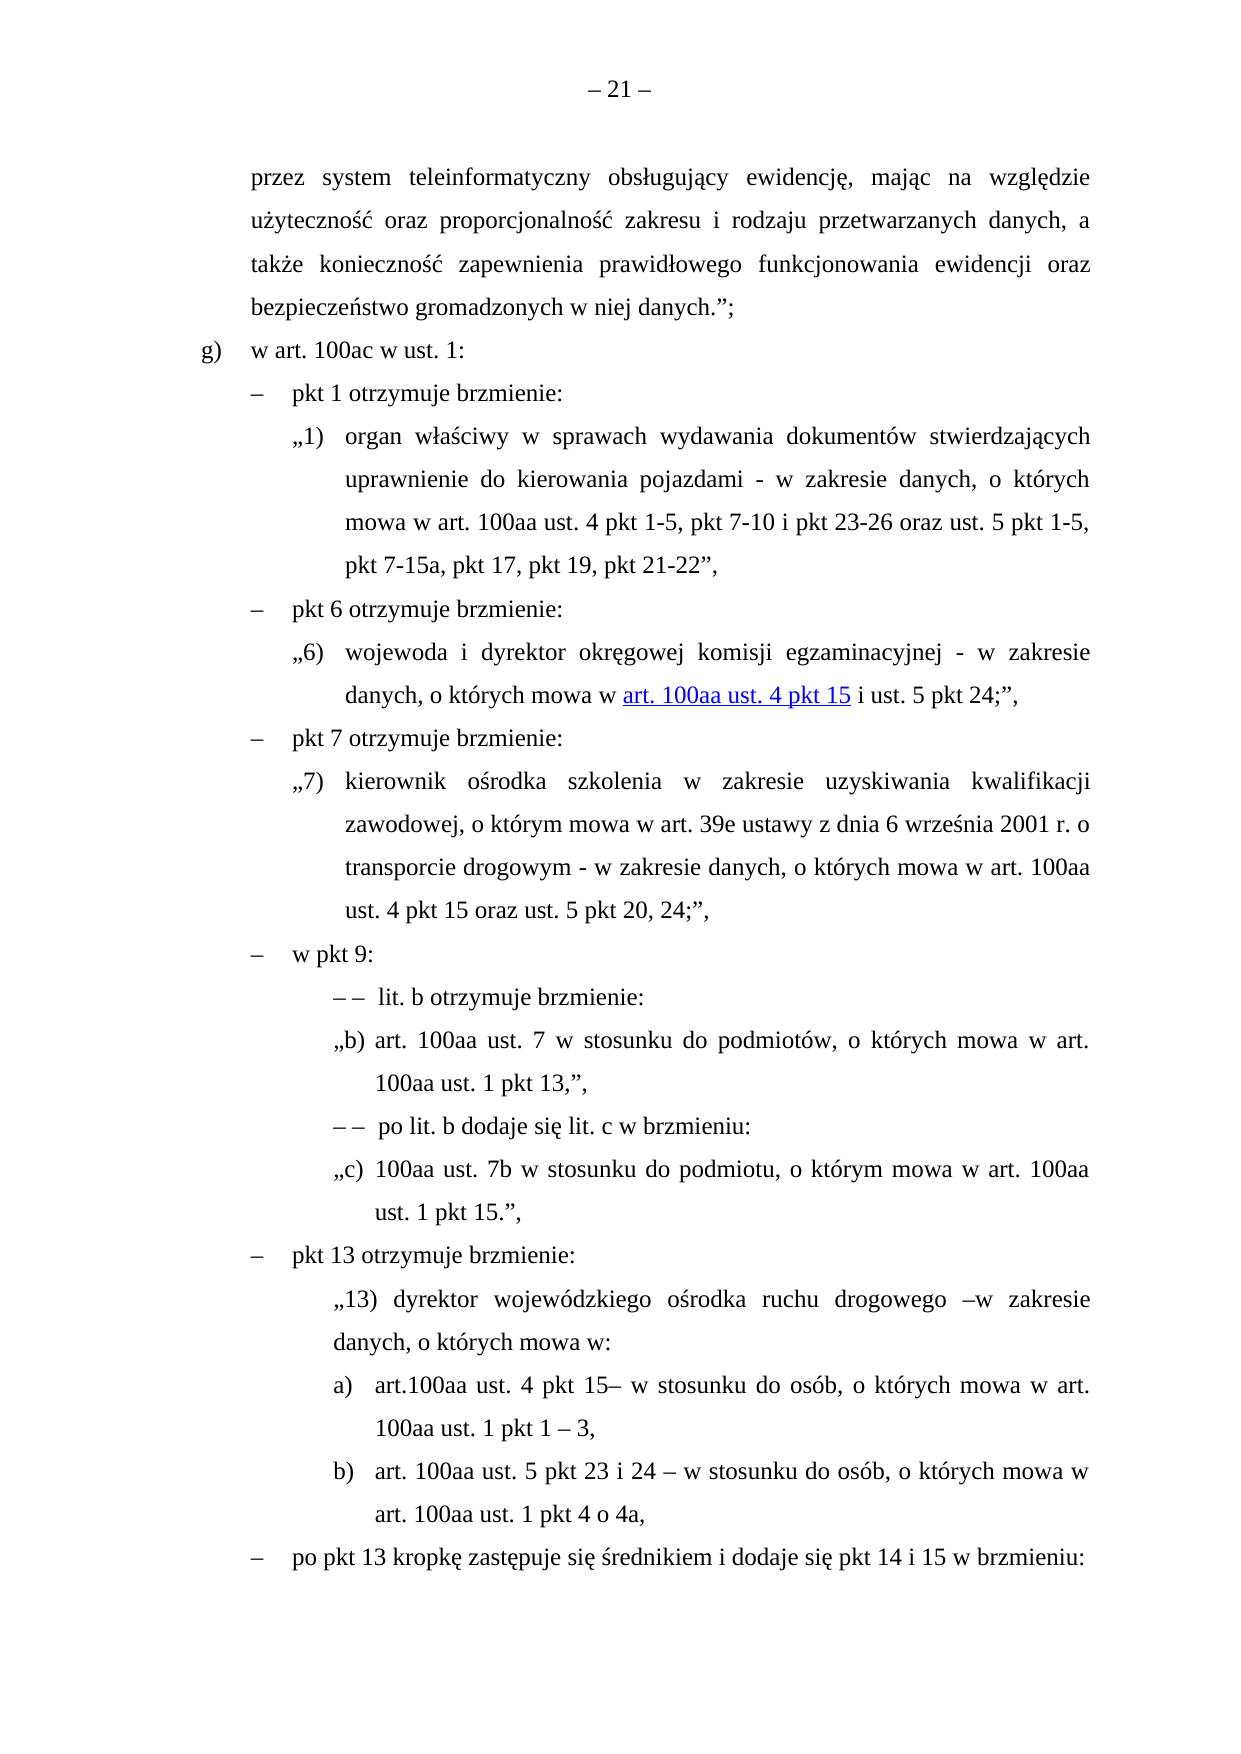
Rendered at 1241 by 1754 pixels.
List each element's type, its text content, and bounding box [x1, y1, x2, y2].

text „13) dyrektor wojewódzkiego ośrodka ruchu drogowego –w zakresie danych, o których mowa w: [333, 1284, 1091, 1356]
text – w pkt 9: [251, 939, 1091, 967]
text „7) kierownik ośrodka szkolenia w zakresie uzyskiwania kwalifikacji zawodowej, o którym mowa w art. 39e ustawy z dnia 6 września 2001 r. o transporcie drogowym - w zakresie danych, o których mowa w art. 100aa ust. 4 pkt 15 oraz ust. 5 pkt 20, 24;”, [292, 766, 1091, 924]
text „1) organ właściwy w sprawach wydawania dokumentów stwierdzających uprawnienie do kierowania pojazdami - w zakresie danych, o których mowa w art. 100aa ust. 4 pkt 1-5, pkt 7-10 i pkt 23-26 oraz ust. 5 pkt 1-5, pkt 7-15a, pkt 17, pkt 19, pkt 21-22”, [292, 421, 1091, 579]
text – pkt 7 otrzymuje brzmienie: [251, 723, 1091, 752]
text – pkt 1 otrzymuje brzmienie: [251, 378, 1091, 407]
text a) art.100aa ust. 4 pkt 15– w stosunku do osób, o których mowa w art. 100aa ust. 1 pkt 1 – 3, [333, 1370, 1091, 1442]
text – pkt 13 otrzymuje brzmienie: [251, 1241, 1091, 1269]
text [251, 162, 1091, 321]
text b) art. 100aa ust. 5 pkt 23 i 24 – w stosunku do osób, o których mowa w art. 100aa ust. 1 pkt 4 o 4a, [333, 1456, 1091, 1528]
text g) w art. 100ac w ust. 1: [201, 335, 1091, 364]
text – pkt 6 otrzymuje brzmienie: [251, 594, 1091, 622]
text „6) wojewoda i dyrektor okręgowej komisji egzaminacyjnej - w zakresie danych, o których mowa w art. 100aa ust. 4 pkt 15 i ust. 5 pkt 24;”, [292, 637, 1091, 709]
text – po pkt 13 kropkę zastępuje się średnikiem i dodaje się pkt 14 i 15 w brzmieniu: [251, 1542, 1091, 1571]
text – – lit. b otrzymuje brzmienie: [333, 982, 1091, 1011]
text „b) art. 100aa ust. 7 w stosunku do podmiotów, o których mowa w art. 100aa ust. 1 pkt 13,”, [333, 1025, 1091, 1097]
text – – po lit. b dodaje się lit. c w brzmieniu: [333, 1111, 1091, 1140]
text „c) 100aa ust. 7b w stosunku do podmiotu, o którym mowa w art. 100aa ust. 1 pkt 15.”, [333, 1154, 1091, 1226]
